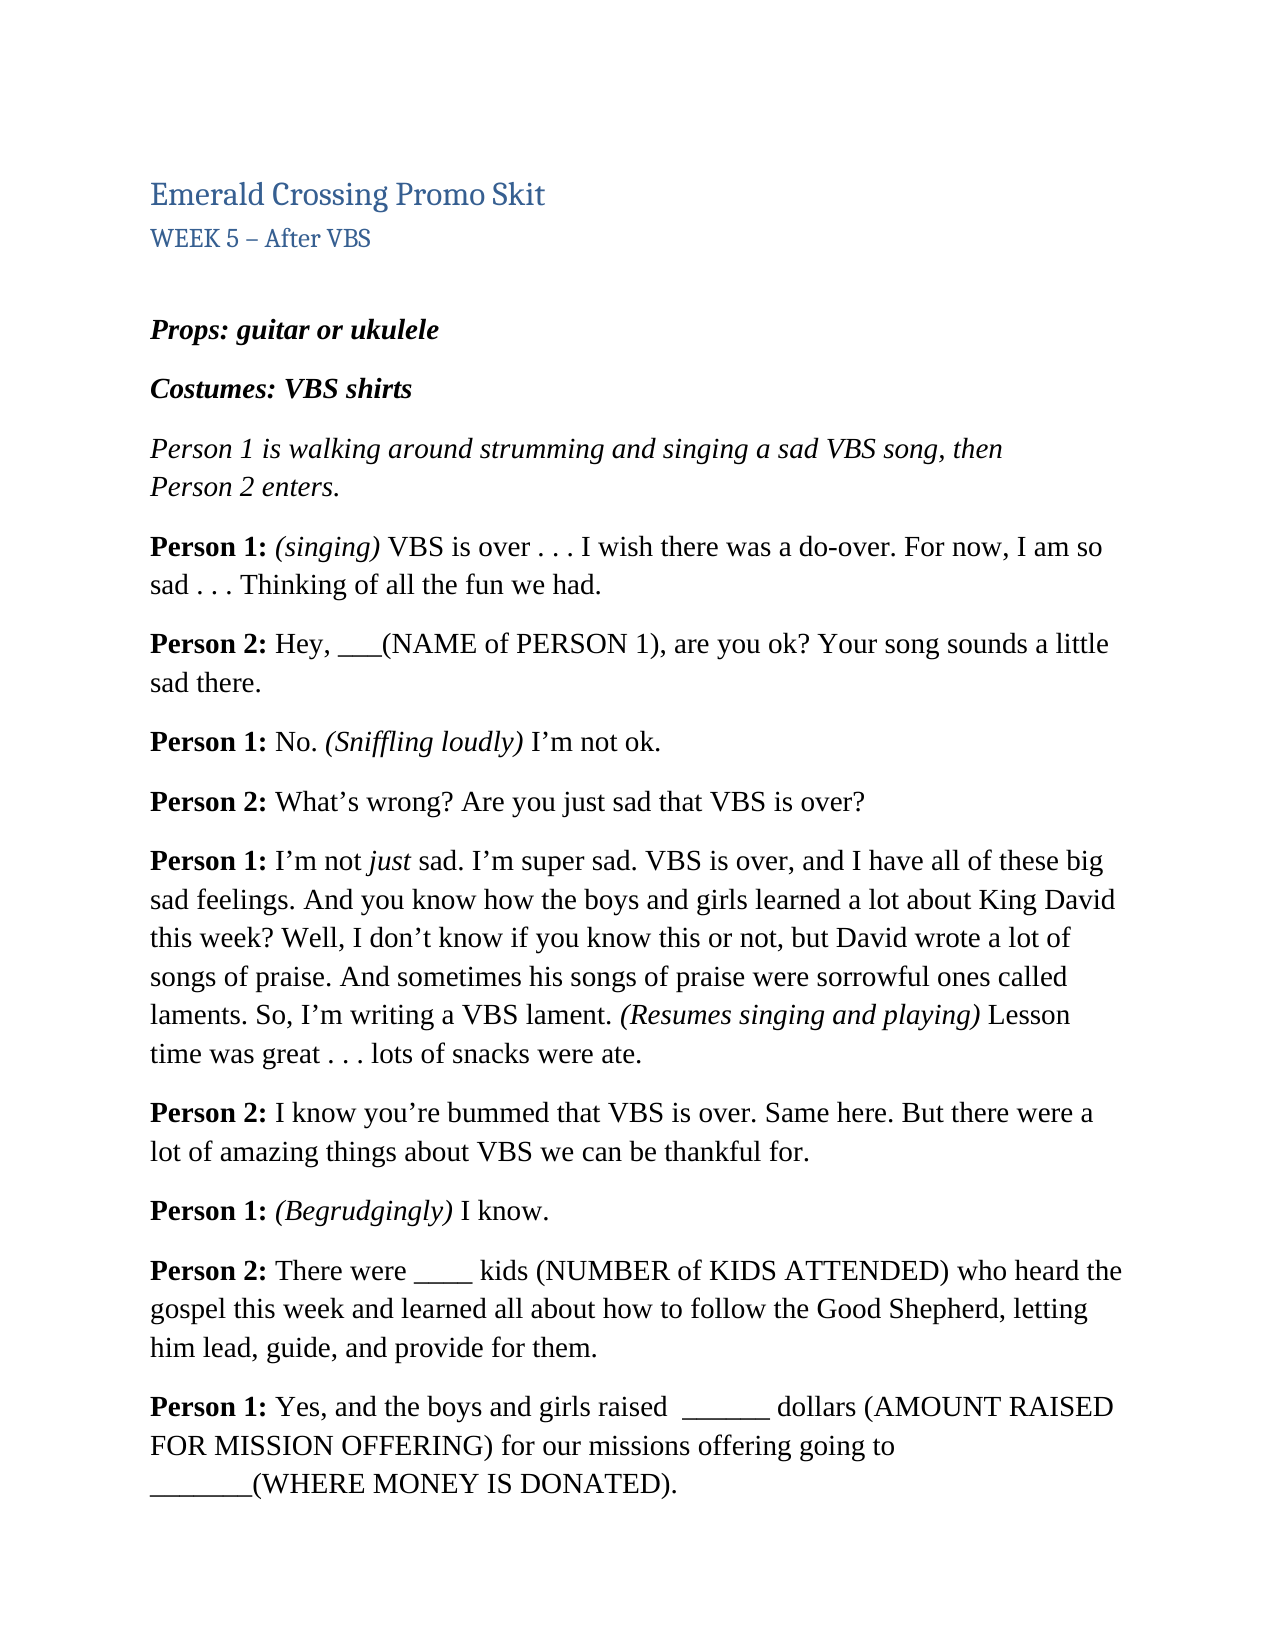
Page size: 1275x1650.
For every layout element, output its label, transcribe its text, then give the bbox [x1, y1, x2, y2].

text Person 1: No. (Sniffling loudly) I’m not ok. [150, 724, 1125, 758]
text Props: guitar or ukulele [150, 312, 1125, 346]
subtitle Emerald Crossing Promo Skit [150, 175, 1125, 213]
text Person 1: (Begrudgingly) I know. [150, 1193, 1125, 1227]
text Costumes: VBS shirts [150, 371, 1125, 405]
text Person 2: I know you’re bummed that VBS is over. Same here. But there were a lot of amazing things about VBS we can be thankful for. [150, 1095, 1125, 1167]
text Person 1 is walking around strumming and singing a sad VBS song, then Person 2 enters. [150, 431, 1125, 503]
text Person 1: Yes, and the boys and girls raised ______ dollars (AMOUNT RAISED FOR MISSION OFFERING) for our missions offering going to _______(WHERE MONEY IS DONATED). [150, 1389, 1125, 1500]
text Person 2: What’s wrong? Are you just sad that VBS is over? [150, 784, 1125, 817]
text Person 1: I’m not just sad. I’m super sad. VBS is over, and I have all of these big sad feelings. And you know how the boys and girls learned a lot about King David this week? Well, I don’t know if you know this or not, but David wrote a lot of songs of praise. And sometimes his songs of praise were sorrowful ones called laments. So, I’m writing a VBS lament. (Resumes singing and playing) Lesson time was great . . . lots of snacks were ate. [150, 843, 1125, 1069]
text Person 2: There were ____ kids (NUMBER of KIDS ATTENDED) who heard the gospel this week and learned all about how to follow the Good Shepherd, letting him lead, guide, and provide for them. [150, 1253, 1125, 1363]
text Person 2: Hey, ___(NAME of PERSON 1), are you ok? Your song sounds a little sad there. [150, 627, 1125, 699]
text Person 1: (singing) VBS is over . . . I wish there was a do-over. For now, I am so sad . . . Thinking of all the fun we had. [150, 529, 1125, 601]
subtitle WEEK 5 – After VBS [150, 223, 1125, 254]
